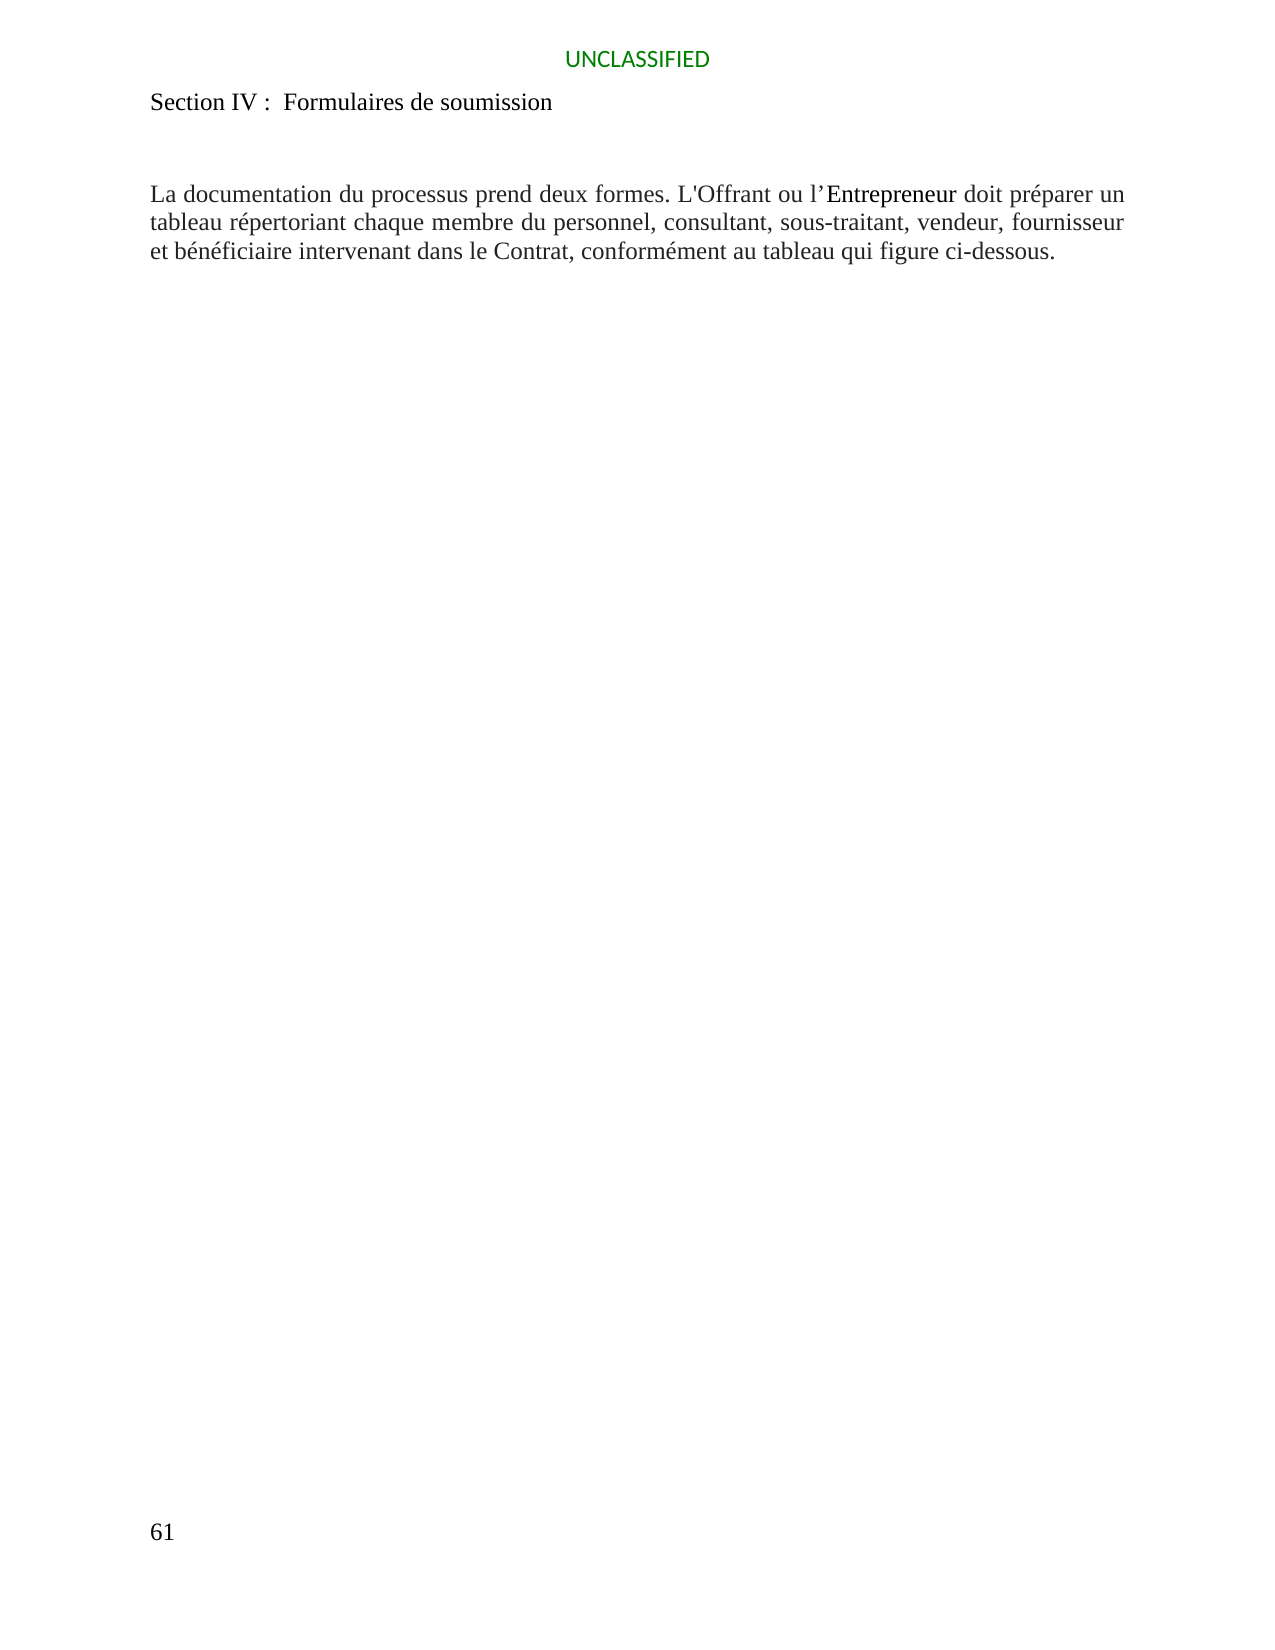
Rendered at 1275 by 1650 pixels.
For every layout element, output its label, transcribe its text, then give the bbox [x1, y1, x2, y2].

text La documentation du processus prend deux formes. L'Offrant ou l’Entrepreneur doit préparer un tableau répertoriant chaque membre du personnel, consultant, sous-traitant, vendeur, fournisseur et bénéficiaire intervenant dans le Contrat, conformément au tableau qui figure ci-dessous. [150, 179, 1125, 265]
